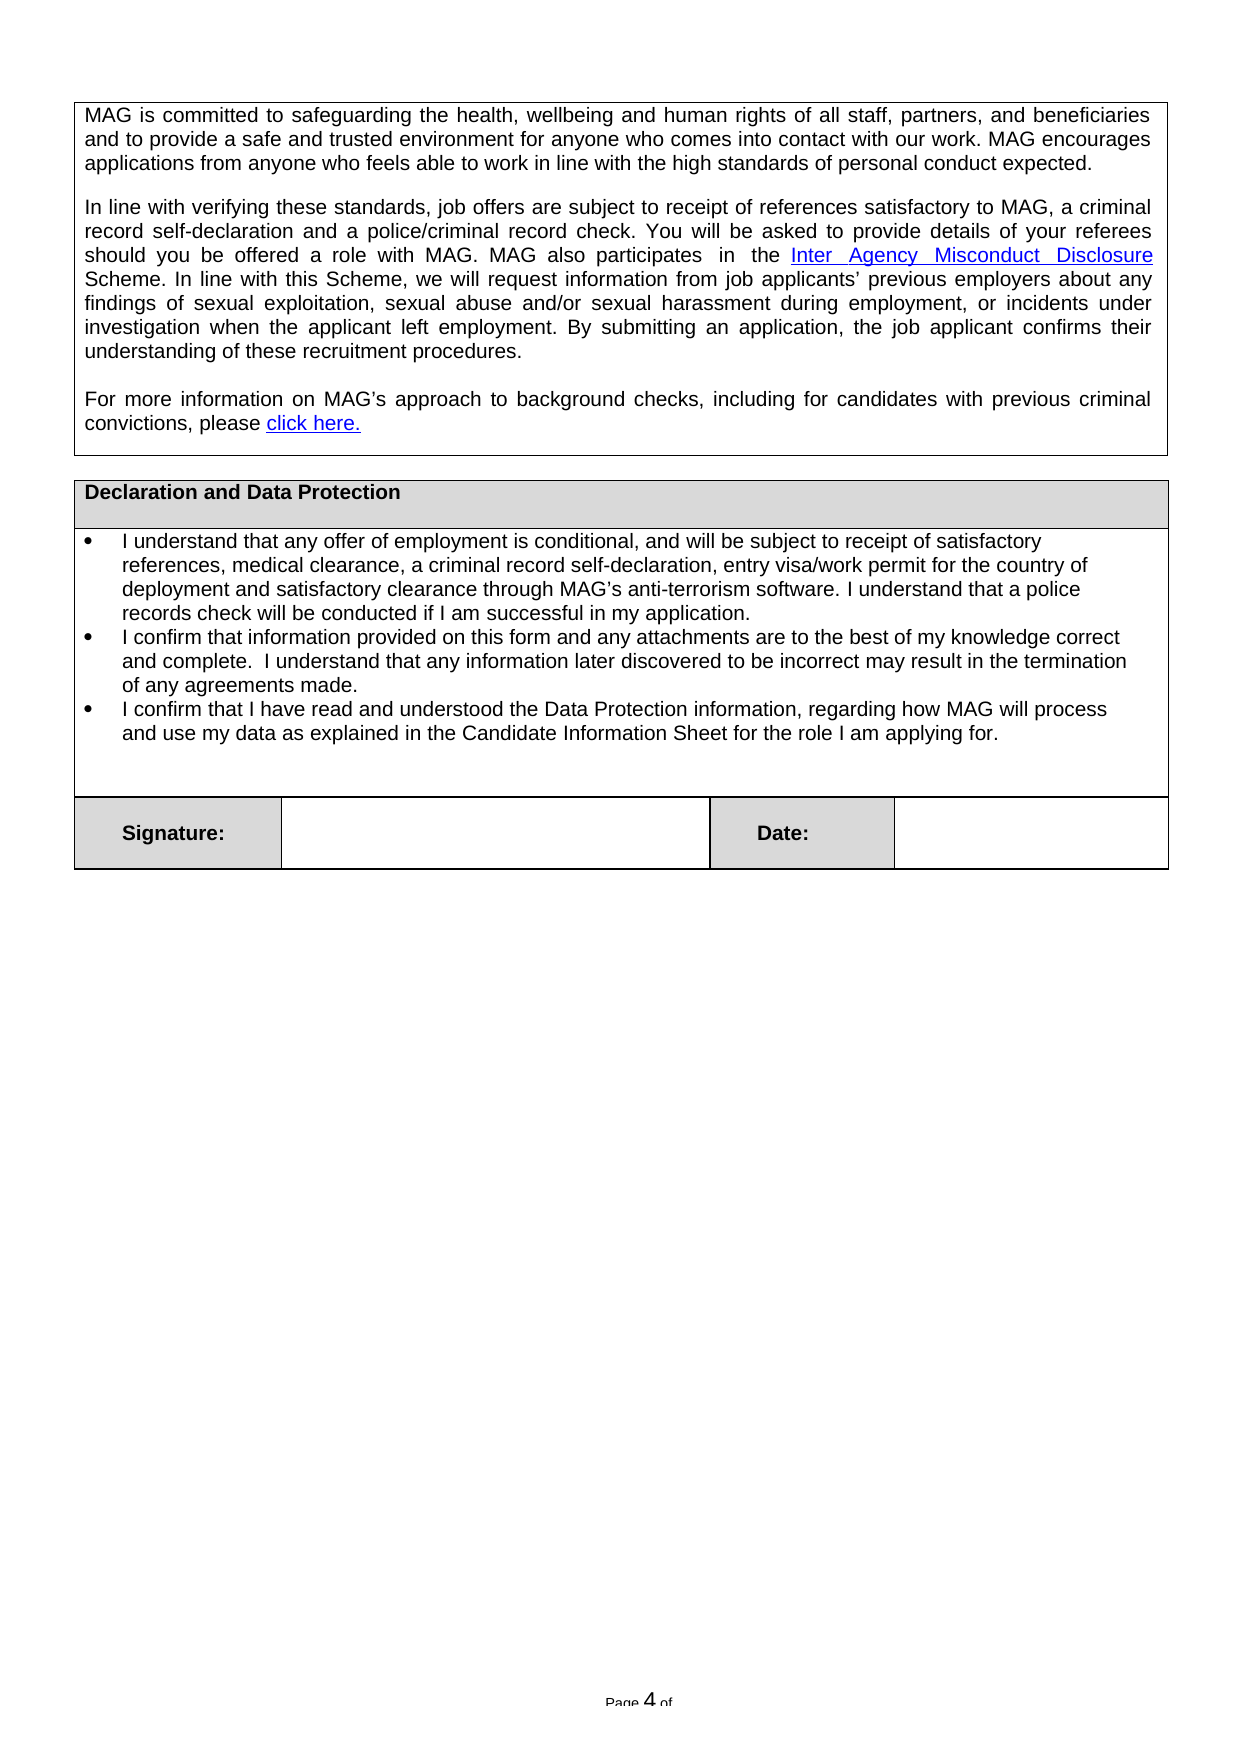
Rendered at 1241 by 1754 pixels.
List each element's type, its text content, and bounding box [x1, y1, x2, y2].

table_cell I understand that any offer of employment is conditional, and will be subject to receipt of satisfactory references, medical clearance, a criminal record self-declaration, entry visa/work permit for the country of deployment and satisfactory clearance through MAG’s anti-terrorism software. I understand that a police records check will be conducted if I am successful in my application. I confirm that information provided on this form and any attachments are to the best of my knowledge correct and complete. I understand that any information later discovered to be incorrect may result in the termination of any agreements made. I confirm that I have read and understood the Data Protection information, regarding how MAG will process and use my data as explained in the Candidate Information Sheet for the role I am applying for. [75, 529, 1168, 796]
table_cell [895, 798, 1168, 868]
table_cell Signature: [75, 798, 281, 868]
table_header Declaration and Data Protection [75, 481, 1168, 528]
table_cell [282, 798, 709, 868]
table_cell Date: [711, 798, 894, 868]
table_cell MAG is committed to safeguarding the health, wellbeing and human rights of all staff, partners, and beneficiaries and to provide a safe and trusted environment for anyone who comes into contact with our work. MAG encourages applications from anyone who feels able to work in line with the high standards of personal conduct expected. In line with verifying these standards, job offers are subject to receipt of references satisfactory to MAG, a criminal record self-declaration and a police/criminal record check. You will be asked to provide details of your referees should you be offered a role with MAG. MAG also participates in the Inter Agency Misconduct Disclosure Scheme. In line with this Scheme, we will request information from job applicants’ previous employers about any findings of sexual exploitation, sexual abuse and/or sexual harassment during employment, or incidents under investigation when the applicant left employment. By submitting an application, the job applicant confirms their understanding of these recruitment procedures. For more information on MAG’s approach to background checks, including for candidates with previous criminal convictions, please click here. [75, 103, 1167, 455]
